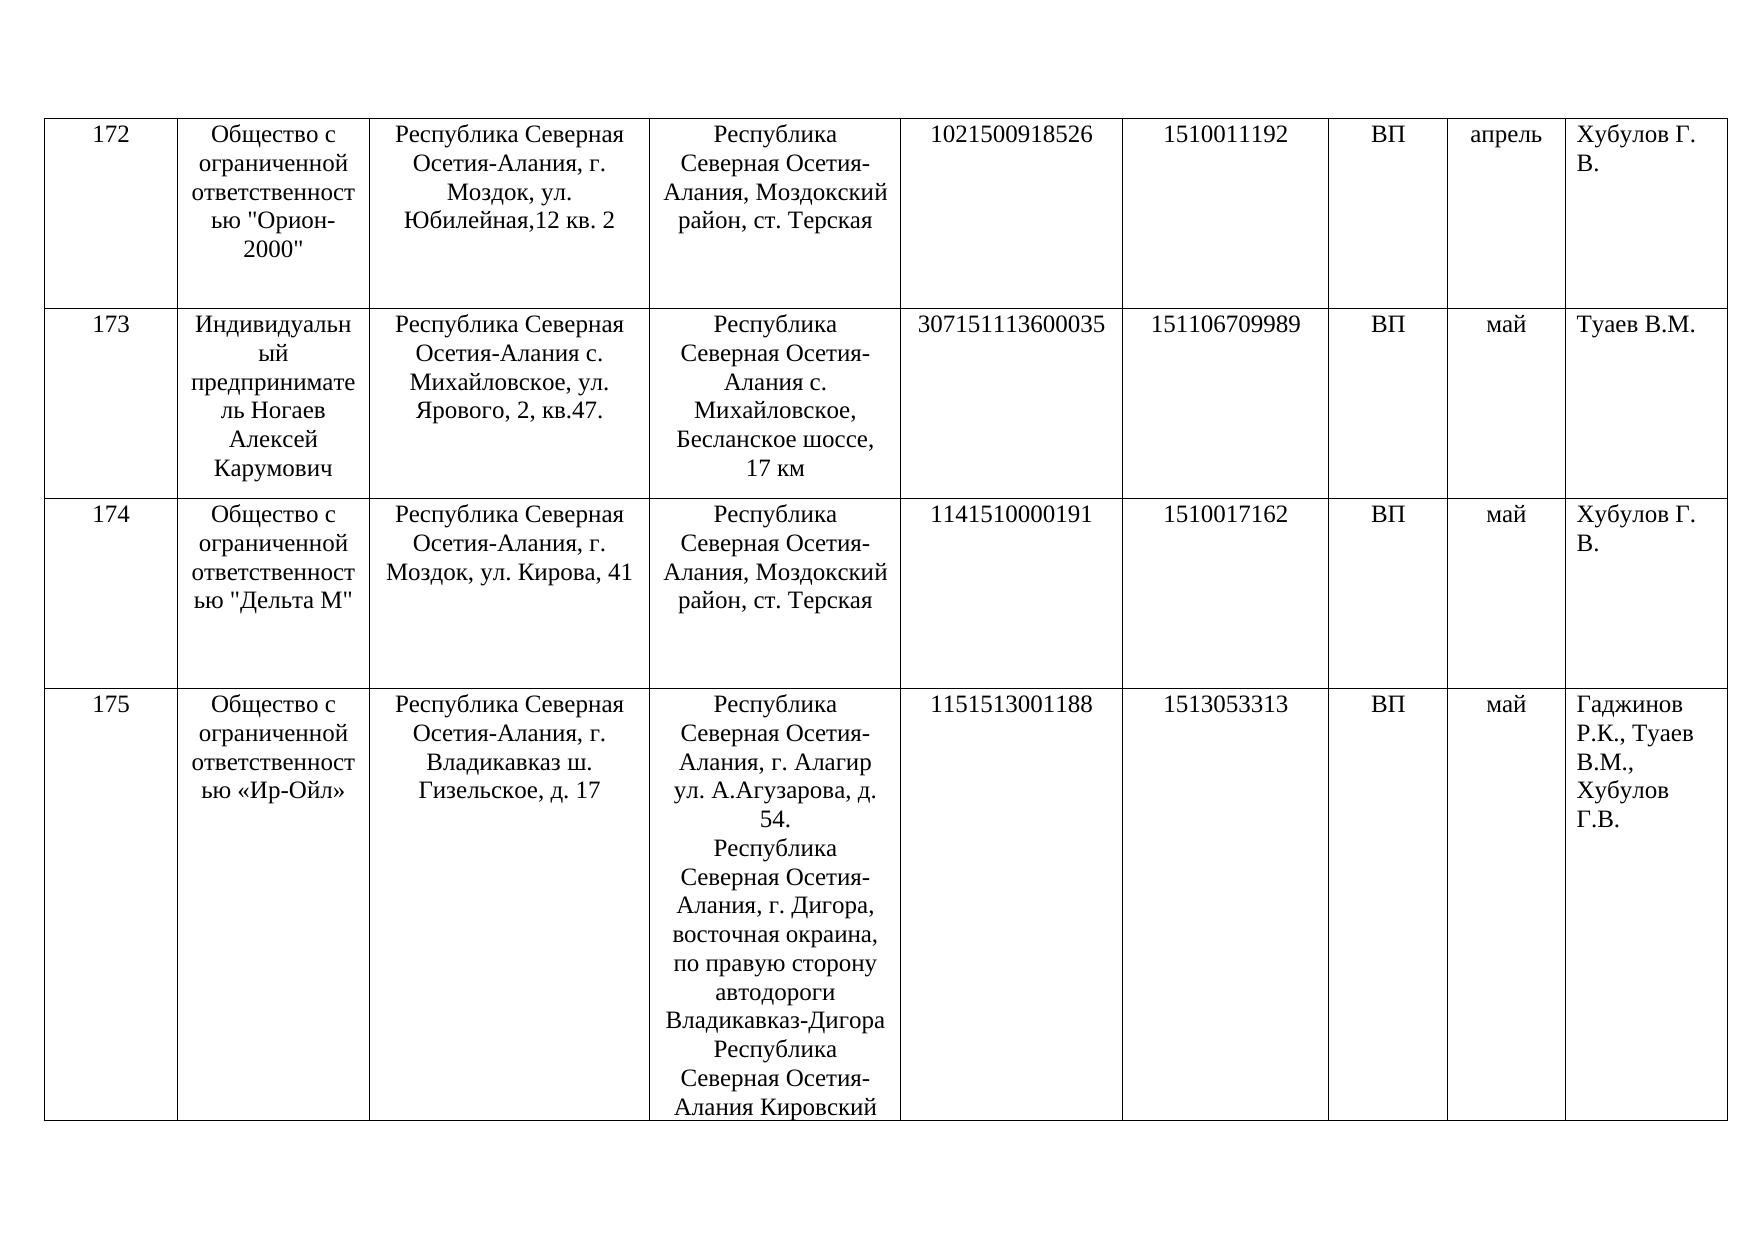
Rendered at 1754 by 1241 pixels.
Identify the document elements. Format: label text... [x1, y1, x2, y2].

table_cell 1021500918526 [901, 119, 1122, 308]
table_cell 307151113600035 [901, 309, 1122, 498]
table_cell 175 [45, 689, 177, 1120]
table_cell 151106709989 [1123, 309, 1328, 498]
table_cell Республика Северная Осетия-Алания с. Михайловское, Бесланское шоссе, 17 км [650, 309, 900, 498]
table_cell апрель [1448, 119, 1565, 308]
table_cell 173 [45, 309, 177, 498]
table_cell 1513053313 [1123, 689, 1328, 1120]
table_cell ВП [1329, 689, 1447, 1120]
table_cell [1566, 689, 1727, 1120]
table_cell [650, 689, 900, 1120]
table_cell Туаев В.М. [1566, 309, 1727, 498]
table_cell 1151513001188 [901, 689, 1122, 1120]
table_cell май [1448, 499, 1565, 688]
table_cell Общество с ограниченной ответственностью "Орион-2000" [178, 119, 369, 308]
table_cell Республика Северная Осетия-Алания, Моздокский район, ст. Терская [650, 499, 900, 688]
table_cell 174 [45, 499, 177, 688]
table_cell май [1448, 309, 1565, 498]
table_cell Хубулов Г. В. [1566, 499, 1727, 688]
table_cell Республика Северная Осетия-Алания, г. Моздок, ул. Юбилейная,12 кв. 2 [370, 119, 649, 308]
table_cell Республика Северная Осетия-Алания с. Михайловское, ул. Ярового, 2, кв.47. [370, 309, 649, 498]
table_cell ВП [1329, 309, 1447, 498]
table_cell 1141510000191 [901, 499, 1122, 688]
table_cell 172 [45, 119, 177, 308]
table_cell май [1448, 689, 1565, 1120]
table_cell 1510017162 [1123, 499, 1328, 688]
table_cell Индивидуальный предприниматель Ногаев Алексей Карумович [178, 309, 369, 498]
table_cell 1510011192 [1123, 119, 1328, 308]
table_cell ВП [1329, 499, 1447, 688]
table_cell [370, 689, 649, 1120]
table_cell Хубулов Г. В. [1566, 119, 1727, 308]
table_cell Общество с ограниченной ответственностью "Дельта М" [178, 499, 369, 688]
table_cell Республика Северная Осетия-Алания, Моздокский район, ст. Терская [650, 119, 900, 308]
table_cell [178, 689, 369, 1120]
table_cell Республика Северная Осетия-Алания, г. Моздок, ул. Кирова, 41 [370, 499, 649, 688]
table_cell ВП [1329, 119, 1447, 308]
